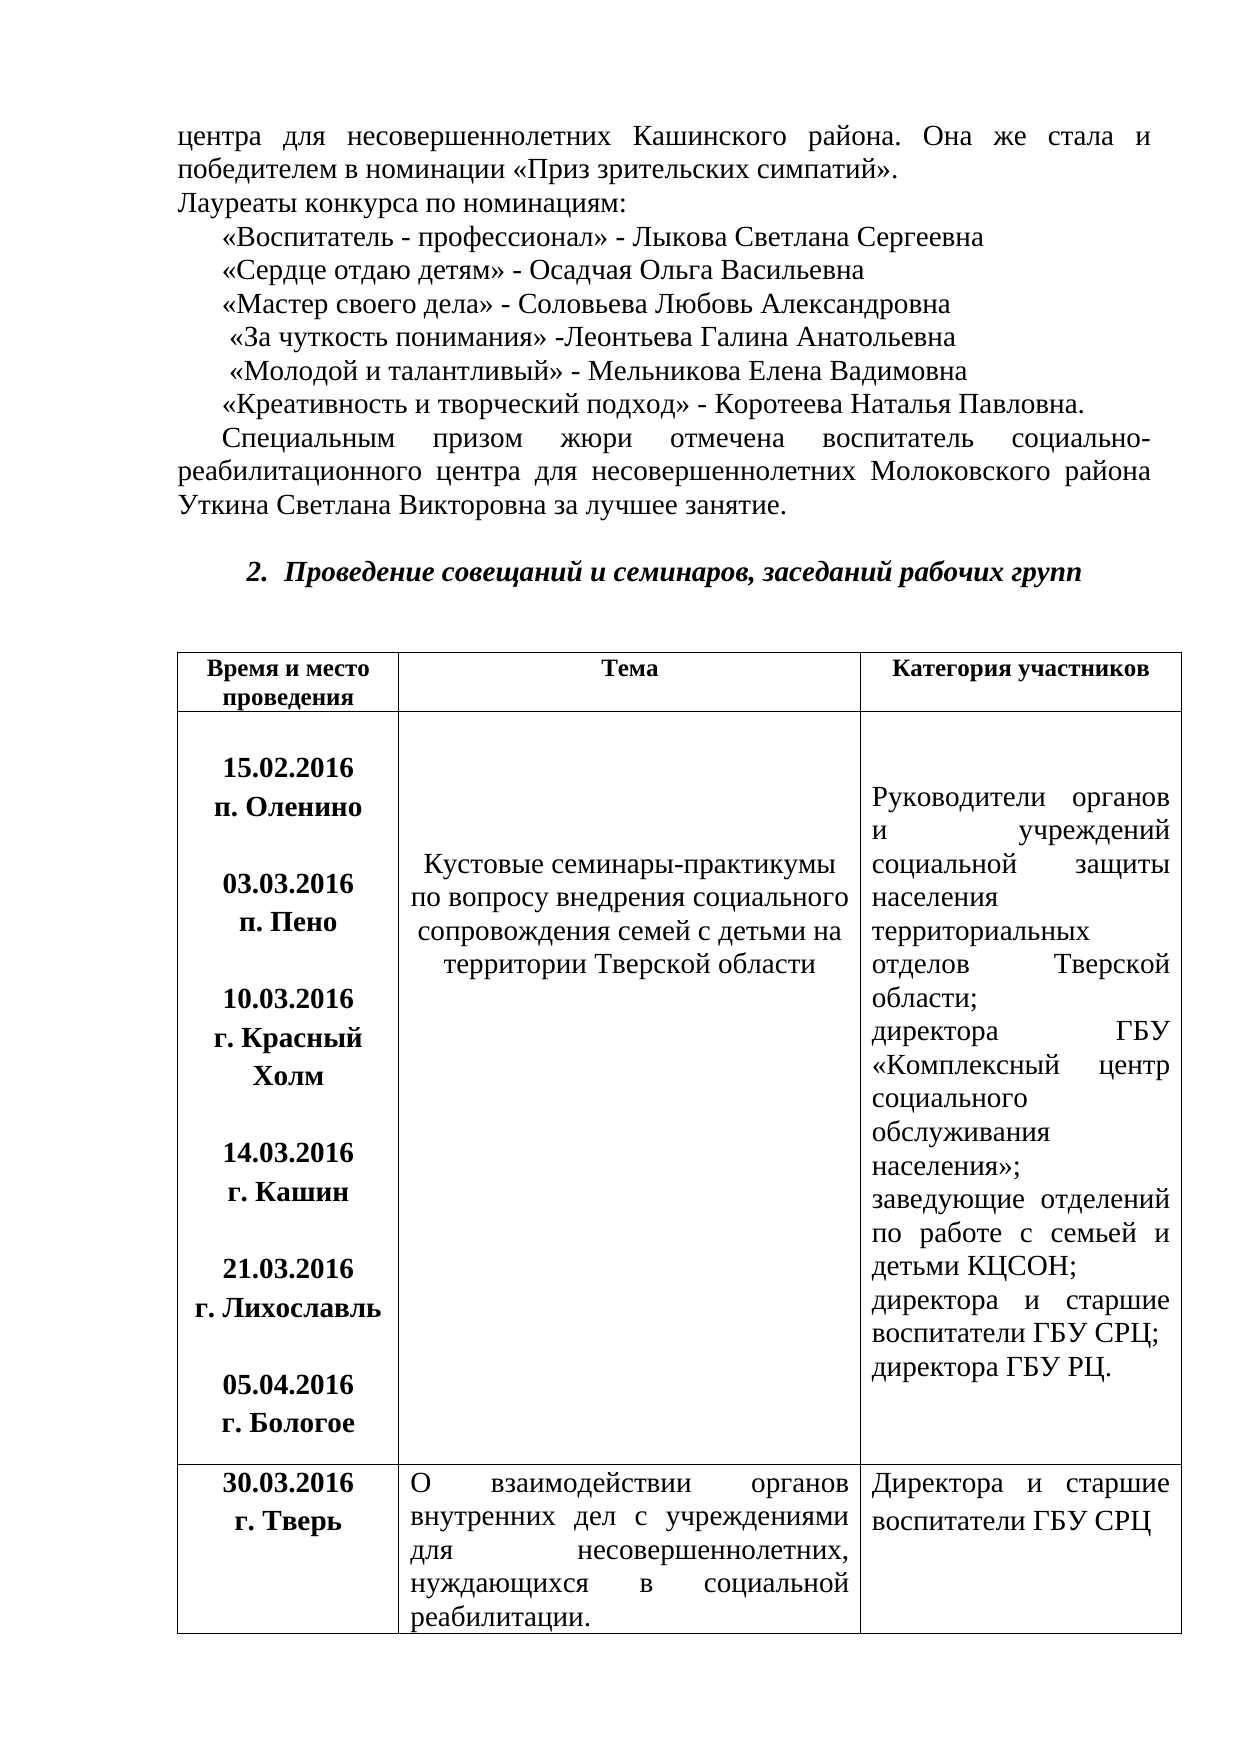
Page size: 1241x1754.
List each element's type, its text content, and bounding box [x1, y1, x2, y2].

text «Мастер своего дела» - Соловьева Любовь Александровна [177, 286, 1152, 319]
table_header Категория участников [861, 653, 1181, 711]
table_cell 15.02.2016 п. Оленино 03.03.2016 п. Пено 10.03.2016 г. Красный Холм 14.03.2016 г. Кашин 21.03.2016 г. Лихославль 05.04.2016 г. Бологое [178, 712, 398, 1464]
list Проведение совещаний и семинаров, заседаний рабочих групп [177, 554, 1152, 588]
text «Воспитатель - профессионал» - Лыкова Светлана Сергеевна [177, 219, 1152, 252]
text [177, 118, 1152, 185]
text Специальным призом жюри отмечена воспитатель социально-реабилитационного центра для несовершеннолетних Молоковского района Уткина Светлана Викторовна за лучшее занятие. [177, 420, 1152, 521]
table_cell Руководители органов и учреждений социальной защиты населения территориальных отделов Тверской области; директора ГБУ «Комплексный центр социального обслуживания населения»; заведующие отделений по работе с семьей и детьми КЦСОН; директора и старшие воспитатели ГБУ СРЦ; директора ГБУ РЦ. [861, 712, 1181, 1464]
table_header Время и место проведения [178, 653, 398, 711]
text Лауреаты конкурса по номинациям: [177, 185, 1152, 219]
text «Молодой и талантливый» - Мельникова Елена Вадимовна [177, 353, 1152, 386]
text «Креативность и творческий подход» - Коротеева Наталья Павловна. [177, 386, 1152, 420]
table_header Тема [399, 653, 860, 711]
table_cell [861, 1465, 1181, 1632]
text «За чуткость понимания» -Леонтьева Галина Анатольевна [177, 319, 1152, 353]
text «Сердце отдаю детям» - Осадчая Ольга Васильевна [177, 252, 1152, 286]
table_cell 30.03.2016 г. Тверь [178, 1465, 398, 1632]
table_cell Кустовые семинары-практикумы по вопросу внедрения социального сопровождения семей с детьми на территории Тверской области [399, 712, 860, 1464]
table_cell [399, 1465, 860, 1632]
